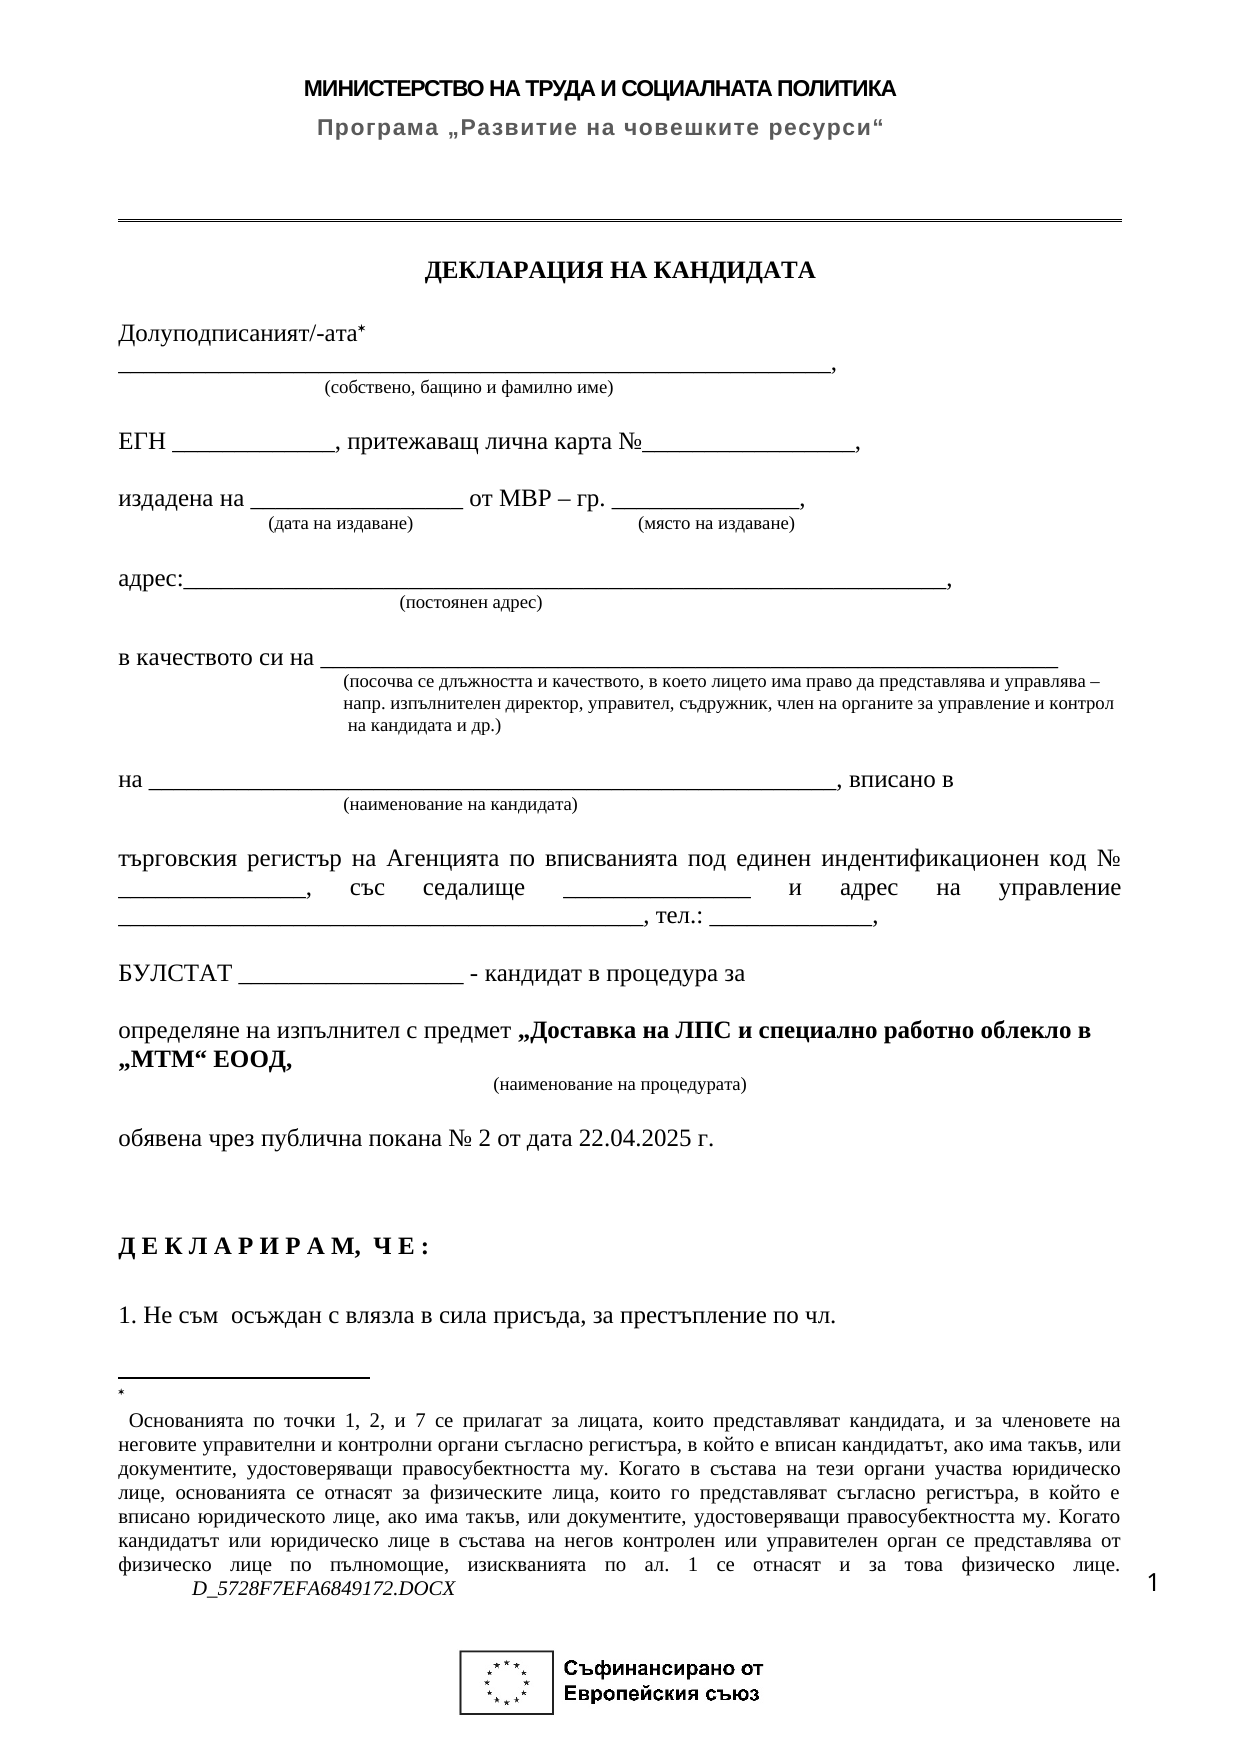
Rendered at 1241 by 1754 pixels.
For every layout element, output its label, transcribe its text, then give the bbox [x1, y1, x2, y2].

text Долуподписаният/-ата [118, 318, 1122, 347]
text обявена чрез публична покана № 2 от дата 22.04.2025 г. [118, 1123, 1122, 1152]
text ЕГН _____________, притежаващ лична карта №_________________, [118, 426, 1122, 455]
text в качеството си на ___________________________________________________________ [118, 642, 1122, 670]
text БУЛСТАТ __________________ - кандидат в процедура за [118, 958, 1122, 987]
text (дата на издаване) (място на издаване) [118, 512, 1122, 534]
text (собствено, бащино и фамилно име) [118, 376, 1122, 397]
subtitle Д Е К Л А Р И Р А М, Ч Е : [118, 1231, 1122, 1259]
text (постоянен адрес) [118, 591, 1122, 613]
subtitle ДЕКЛАРАЦИЯ НА КАНДИДАТА [118, 255, 1122, 284]
text на кандидата и др.) [118, 713, 1122, 735]
text (посочва се длъжността и качеството, в което лицето има право да представлява и управлява – [118, 670, 1122, 692]
text _________________________________________________________, [118, 347, 1122, 376]
text адрес:_____________________________________________________________, [118, 563, 1122, 591]
text определяне на изпълнител с предмет „Доставка на ЛПС и специално работно облекло в „МТМ“ ЕООД, [118, 1015, 1122, 1073]
text напр. изпълнителен директор, управител, съдружник, член на органите за управление и контрол [118, 692, 1122, 713]
text 1. Не съм осъждан с влязла в сила присъда, за престъпление по чл. [118, 1300, 1122, 1328]
text (наименование на процедурата) [118, 1073, 1122, 1094]
text търговския регистър на Агенцията по вписванията под единен индентификационен код № _______________, със седалище _______________ и адрес на управление __________________________________________, тел.: _____________, [118, 843, 1122, 929]
text издадена на _________________ от МВР – гр. _______________, [118, 483, 1122, 512]
text (наименование на кандидата) [118, 793, 1122, 814]
picture [457, 1648, 783, 1717]
text на _______________________________________________________, вписано в [118, 764, 1122, 793]
